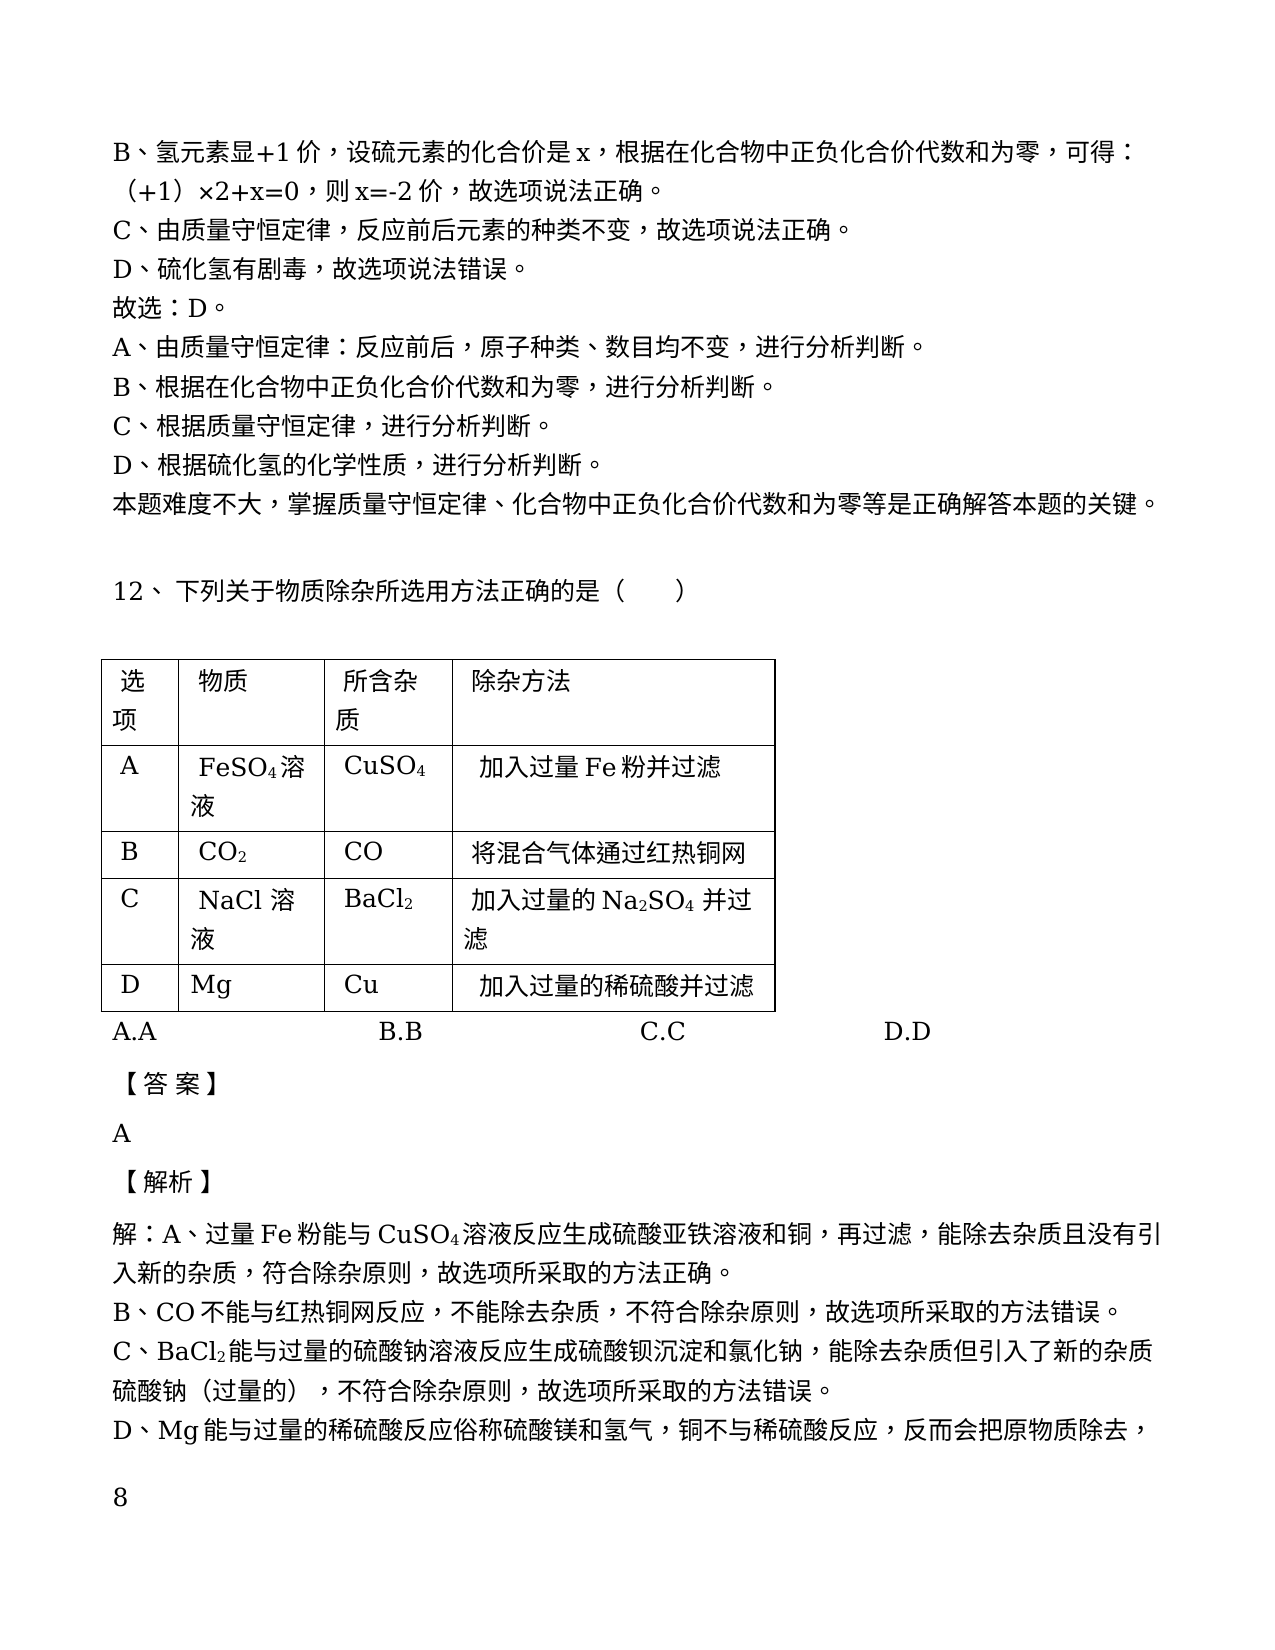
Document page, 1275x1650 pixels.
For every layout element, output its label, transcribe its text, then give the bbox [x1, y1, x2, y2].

table_cell CuSO4 [325, 746, 452, 831]
table_cell B [102, 832, 178, 878]
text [112, 134, 1163, 521]
table_cell Mg [179, 965, 324, 1011]
table_cell FeSO4溶液 [179, 746, 324, 831]
table_cell CO2 [179, 832, 324, 878]
table_cell BaCl2 [325, 879, 452, 964]
text A [112, 1118, 1163, 1148]
table_header 除杂方法 [453, 660, 774, 745]
table_header B.B [378, 1012, 639, 1054]
text 12、 下列关于物质除杂所选用方法正确的是（ ） [112, 538, 1163, 642]
table_cell 将混合气体通过红热铜网 [453, 832, 774, 878]
table_cell 加入过量Fe粉并过滤 [453, 746, 774, 831]
table_header 物质 [179, 660, 324, 745]
table_cell 加入过量的Na2SO4 并过滤 [453, 879, 774, 964]
table_cell D [102, 965, 178, 1011]
text 【 答 案 】 [112, 1066, 1163, 1100]
table_header 选项 [102, 660, 178, 745]
table_cell C [102, 879, 178, 964]
table_cell 加入过量的稀硫酸并过滤 [453, 965, 774, 1011]
table_cell Cu [325, 965, 452, 1011]
table_header D.D [883, 1012, 1163, 1054]
text 【 解析 】 [112, 1165, 1163, 1199]
table_header A.A [112, 1012, 378, 1054]
table_cell NaCl 溶液 [179, 879, 324, 964]
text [112, 1217, 1163, 1446]
table_header C.C [640, 1012, 883, 1054]
table_cell CO [325, 832, 452, 878]
table_cell A [102, 746, 178, 831]
table_header 所含杂质 [325, 660, 452, 745]
